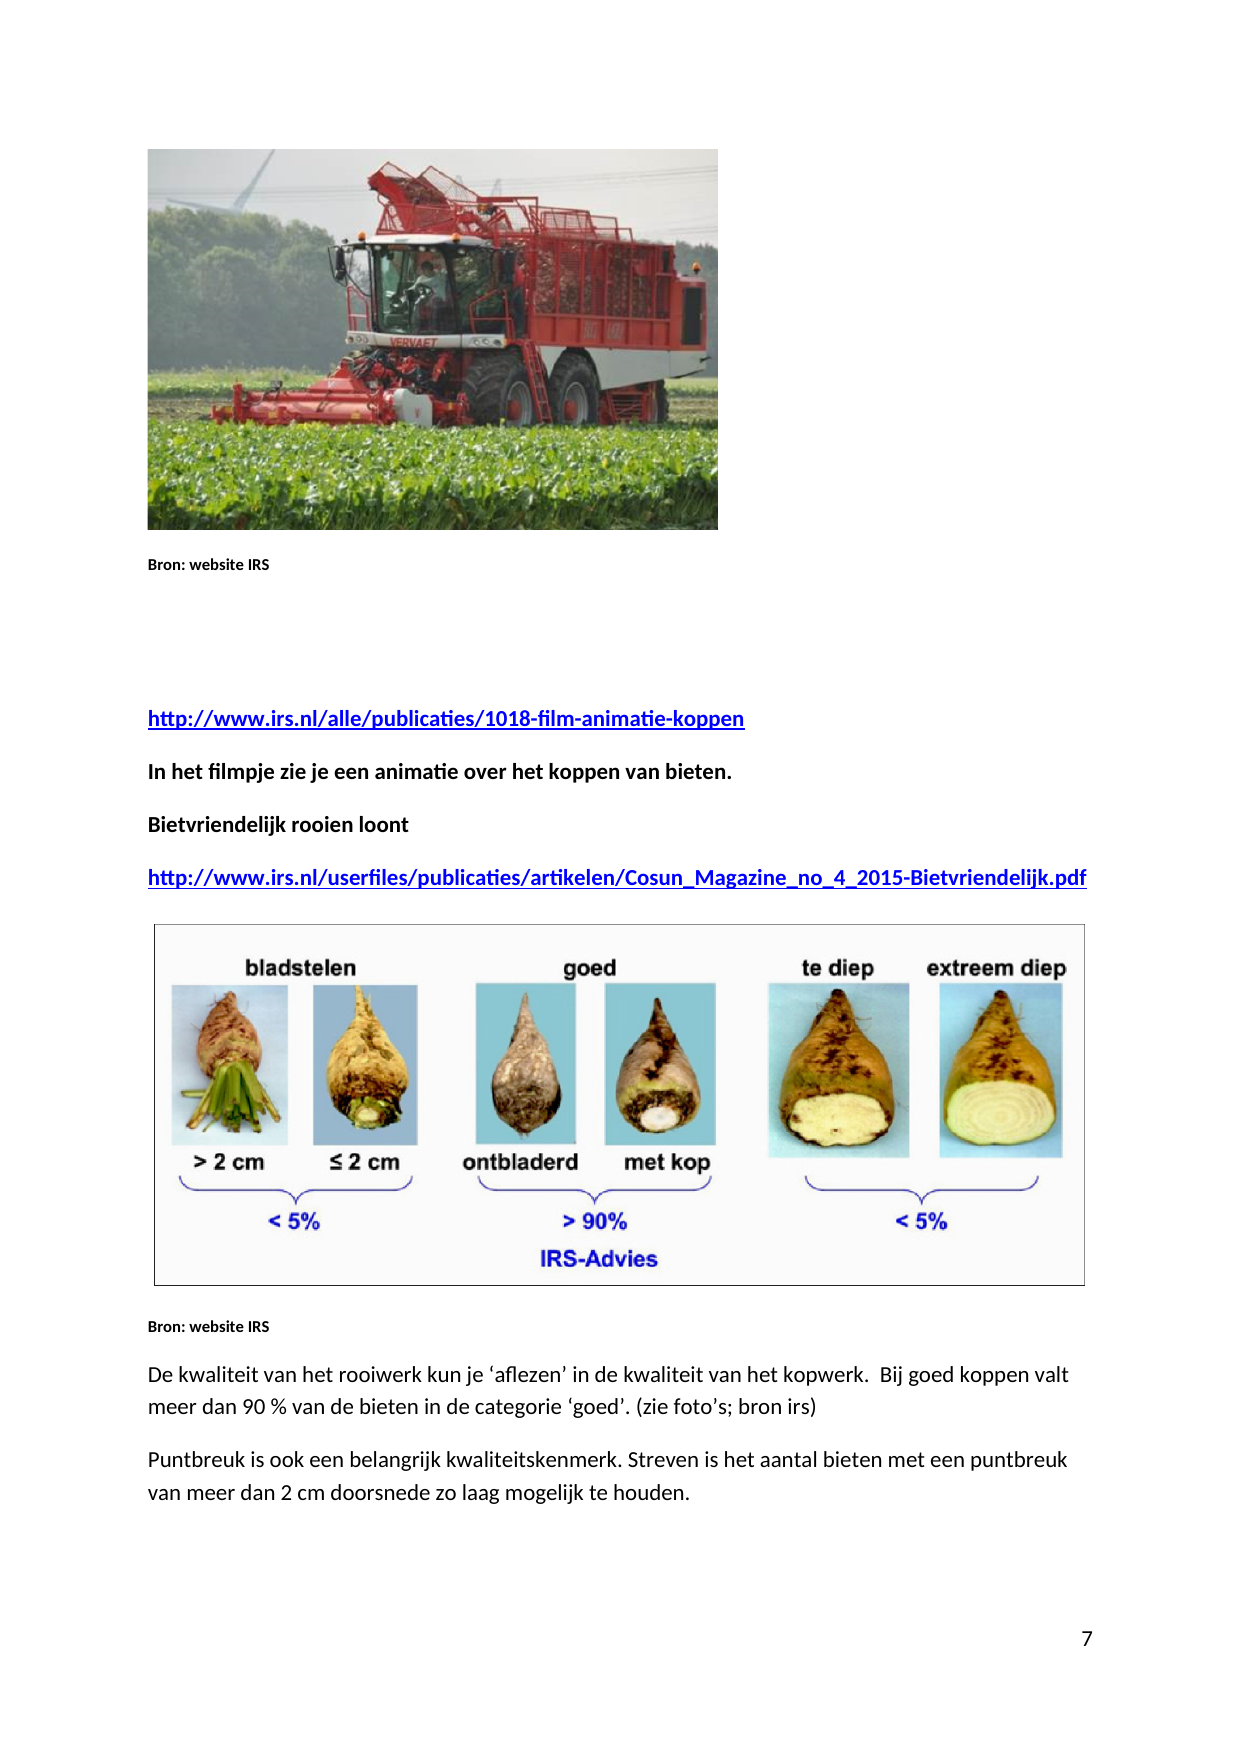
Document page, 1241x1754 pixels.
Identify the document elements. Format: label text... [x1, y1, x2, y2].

text De kwaliteit van het rooiwerk kun je ‘aflezen’ in de kwaliteit van het kopwerk. Bij goed koppen valt meer dan 90 % van de bieten in de categorie ‘goed’. (zie foto’s; bron irs) [148, 1360, 1093, 1421]
text http://www.irs.nl/userfiles/publicaties/artikelen/Cosun_Magazine_no_4_2015-Bietvriendelijk.pdf [148, 863, 1093, 891]
picture [147, 916, 1093, 1292]
text Bron: website IRS [148, 554, 1093, 574]
text Bron: website IRS [148, 1316, 1093, 1336]
text In het filmpje zie je een animatie over het koppen van bieten. [148, 757, 1093, 785]
text Puntbreuk is ook een belangrijk kwaliteitskenmerk. Streven is het aantal bieten met een puntbreuk van meer dan 2 cm doorsnede zo laag mogelijk te houden. [148, 1446, 1093, 1506]
text Bietvriendelijk rooien loont [148, 810, 1093, 838]
text http://www.irs.nl/alle/publicaties/1018-film-animatie-koppen [148, 704, 1093, 732]
picture [147, 147, 718, 530]
